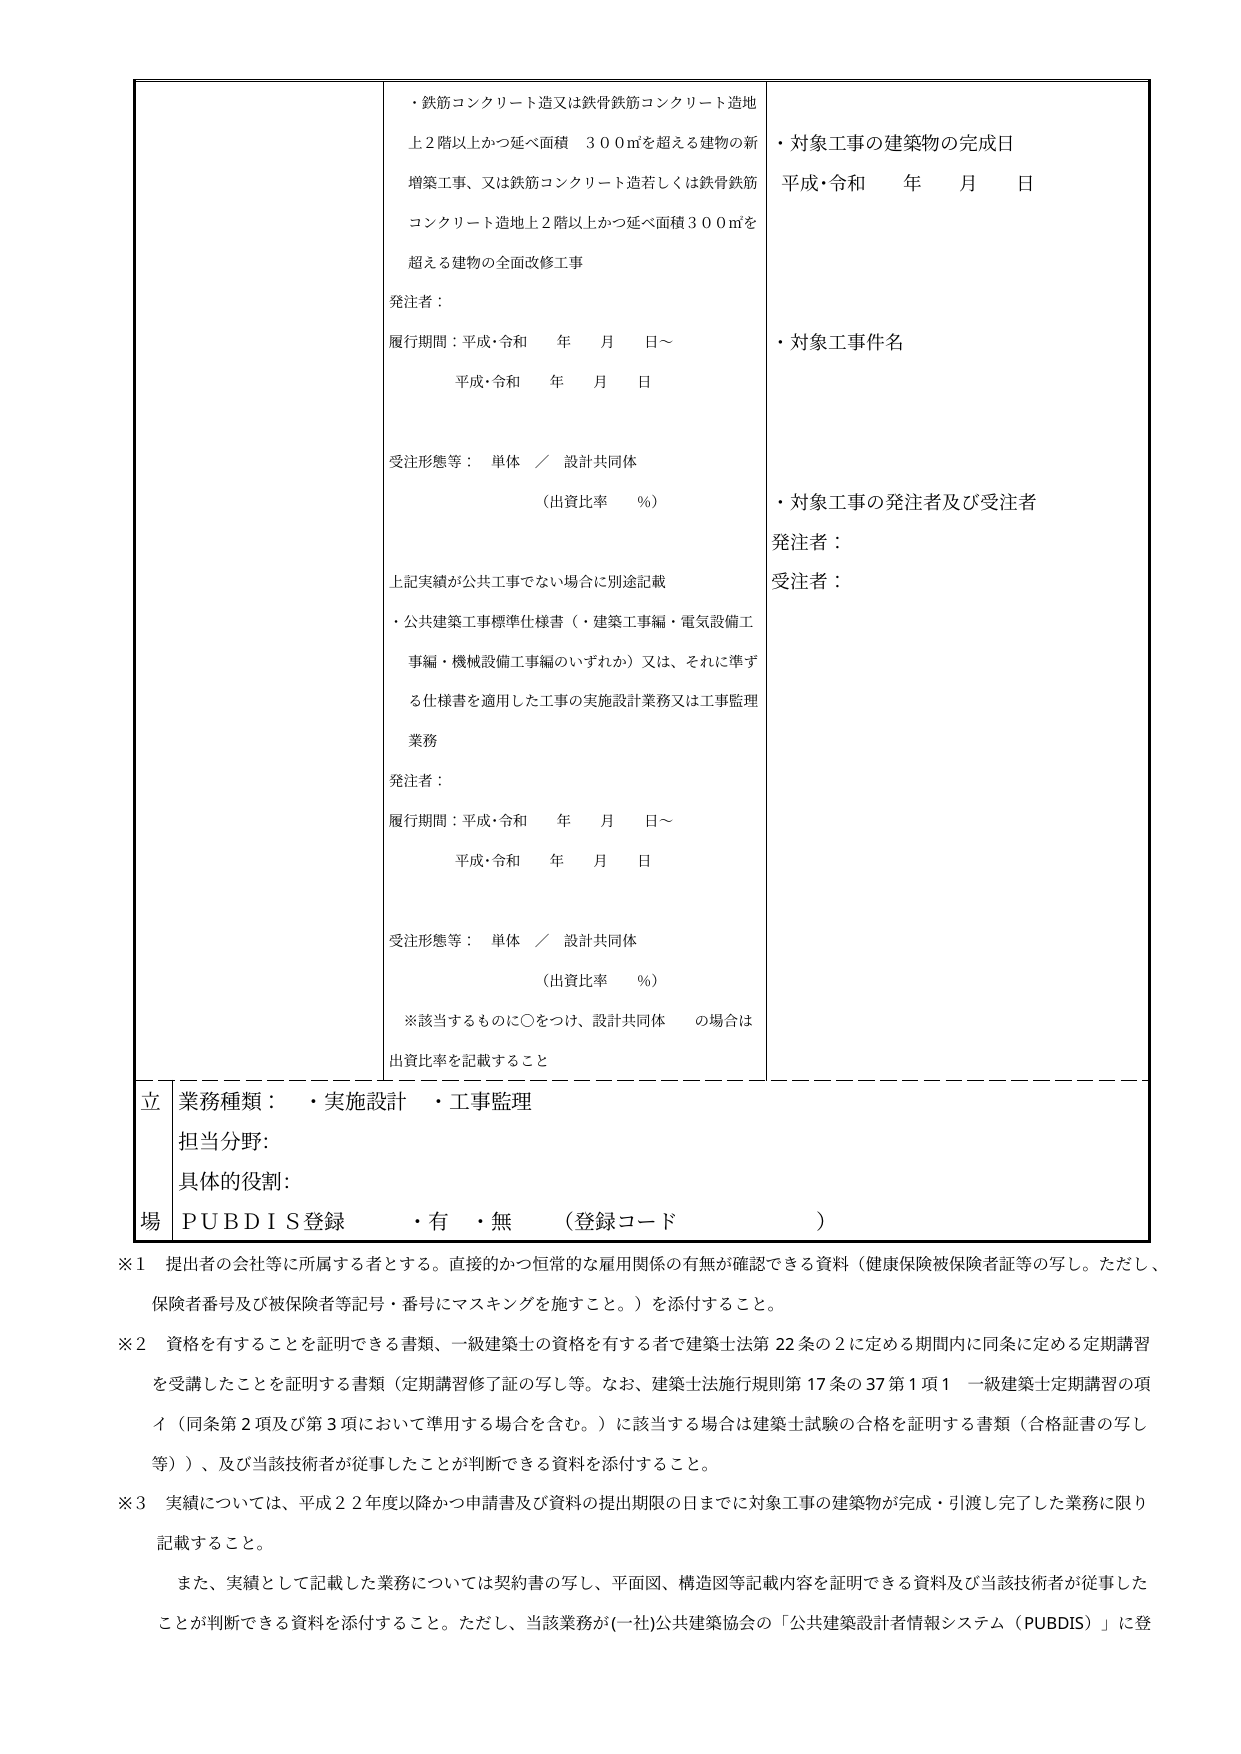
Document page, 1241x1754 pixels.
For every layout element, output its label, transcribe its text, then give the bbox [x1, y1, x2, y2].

text ※３ 実績については、平成２２年度以降かつ申請書及び資料の提出期限の日までに対象工事の建築物が完成・引渡し完了した業務に限り記載すること。 [118, 1483, 1152, 1562]
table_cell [767, 82, 1148, 1079]
table_cell 業務種類： ・実施設計 ・工事監理 担当分野： 具体的役割： ＰＵＢＤＩＳ登録 ・有 ・無 （登録コード ） [173, 1080, 1148, 1240]
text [156, 1562, 1152, 1642]
text ※２ 資格を有することを証明できる書類、一級建築士の資格を有する者で建築士法第22条の２に定める期間内に同条に定める定期講習を受講したことを証明する書類（定期講習修了証の写し等。なお、建築士法施行規則第17条の37第1項1 一級建築士定期講習の項イ（同条第2項及び第3項において準用する場合を含む。）に該当する場合は建築士試験の合格を証明する書類（合格証書の写し等））、及び当該技術者が従事したことが判断できる資料を添付すること。 [118, 1323, 1152, 1483]
table_cell [136, 82, 383, 1079]
table_cell 立 場 [136, 1080, 172, 1240]
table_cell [384, 82, 766, 1079]
text ※１ 提出者の会社等に所属する者とする。直接的かつ恒常的な雇用関係の有無が確認できる資料（健康保険被保険者証等の写し。ただし、保険者番号及び被保険者等記号・番号にマスキングを施すこと。）を添付すること。 [118, 1243, 1152, 1323]
